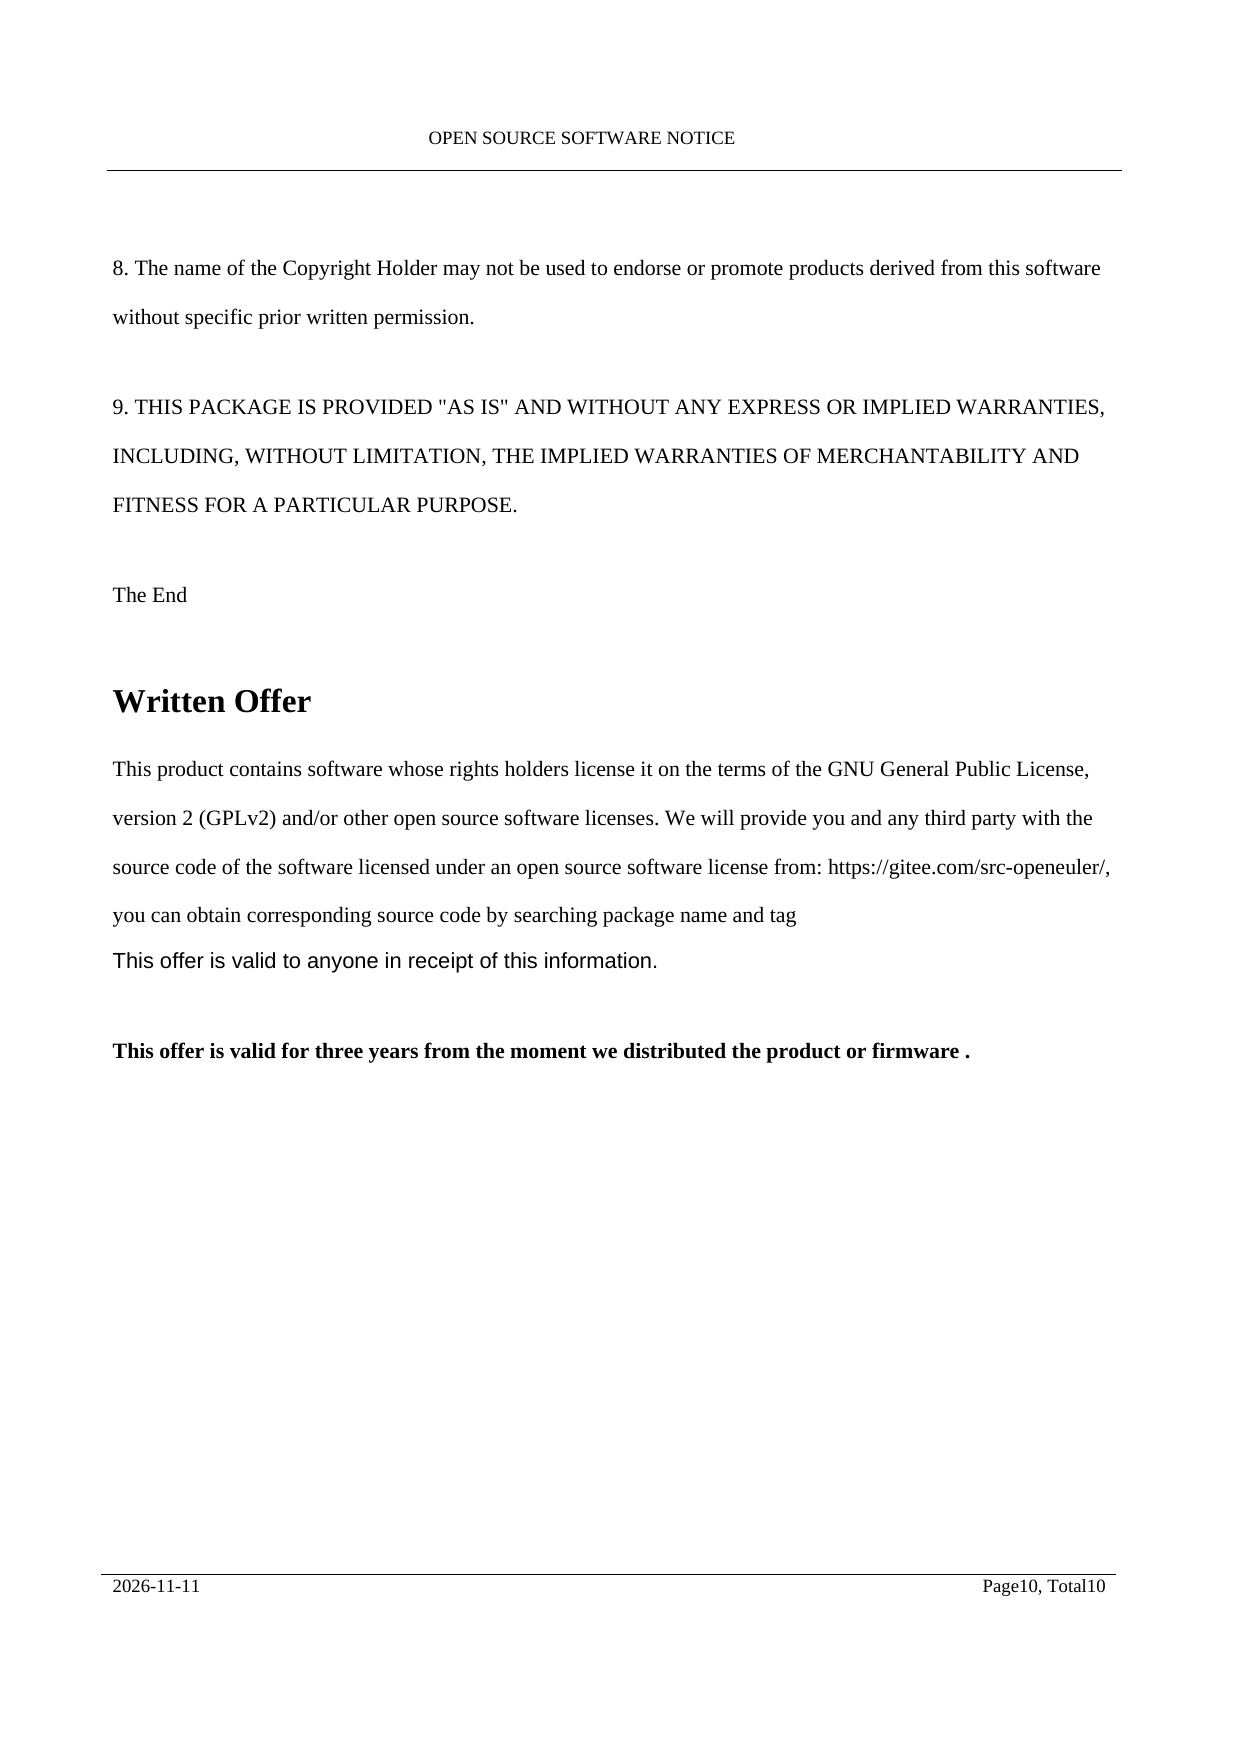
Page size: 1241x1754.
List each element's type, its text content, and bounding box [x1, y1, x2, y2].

text The End [112, 578, 1128, 611]
text Written Offer [112, 668, 1128, 733]
text 8. The name of the Copyright Holder may not be used to endorse or promote products derived from this software without specific prior written permission. [112, 251, 1128, 333]
text This product contains software whose rights holders license it on the terms of the GNU General Public License, version 2 (GPLv2) and/or other open source software licenses. We will provide you and any third party with the source code of the software licensed under an open source software license from: https://gitee.com/src-openeuler/, you can obtain corresponding source code by searching package name and tag [112, 752, 1128, 931]
text This offer is valid for three years from the moment we distributed the product or firmware . [112, 1034, 1128, 1067]
text This offer is valid to anyone in receipt of this information. [112, 944, 1128, 976]
text 9. THIS PACKAGE IS PROVIDED "AS IS" AND WITHOUT ANY EXPRESS OR IMPLIED WARRANTIES, INCLUDING, WITHOUT LIMITATION, THE IMPLIED WARRANTIES OF MERCHANTABILITY AND FITNESS FOR A PARTICULAR PURPOSE. [112, 390, 1128, 520]
